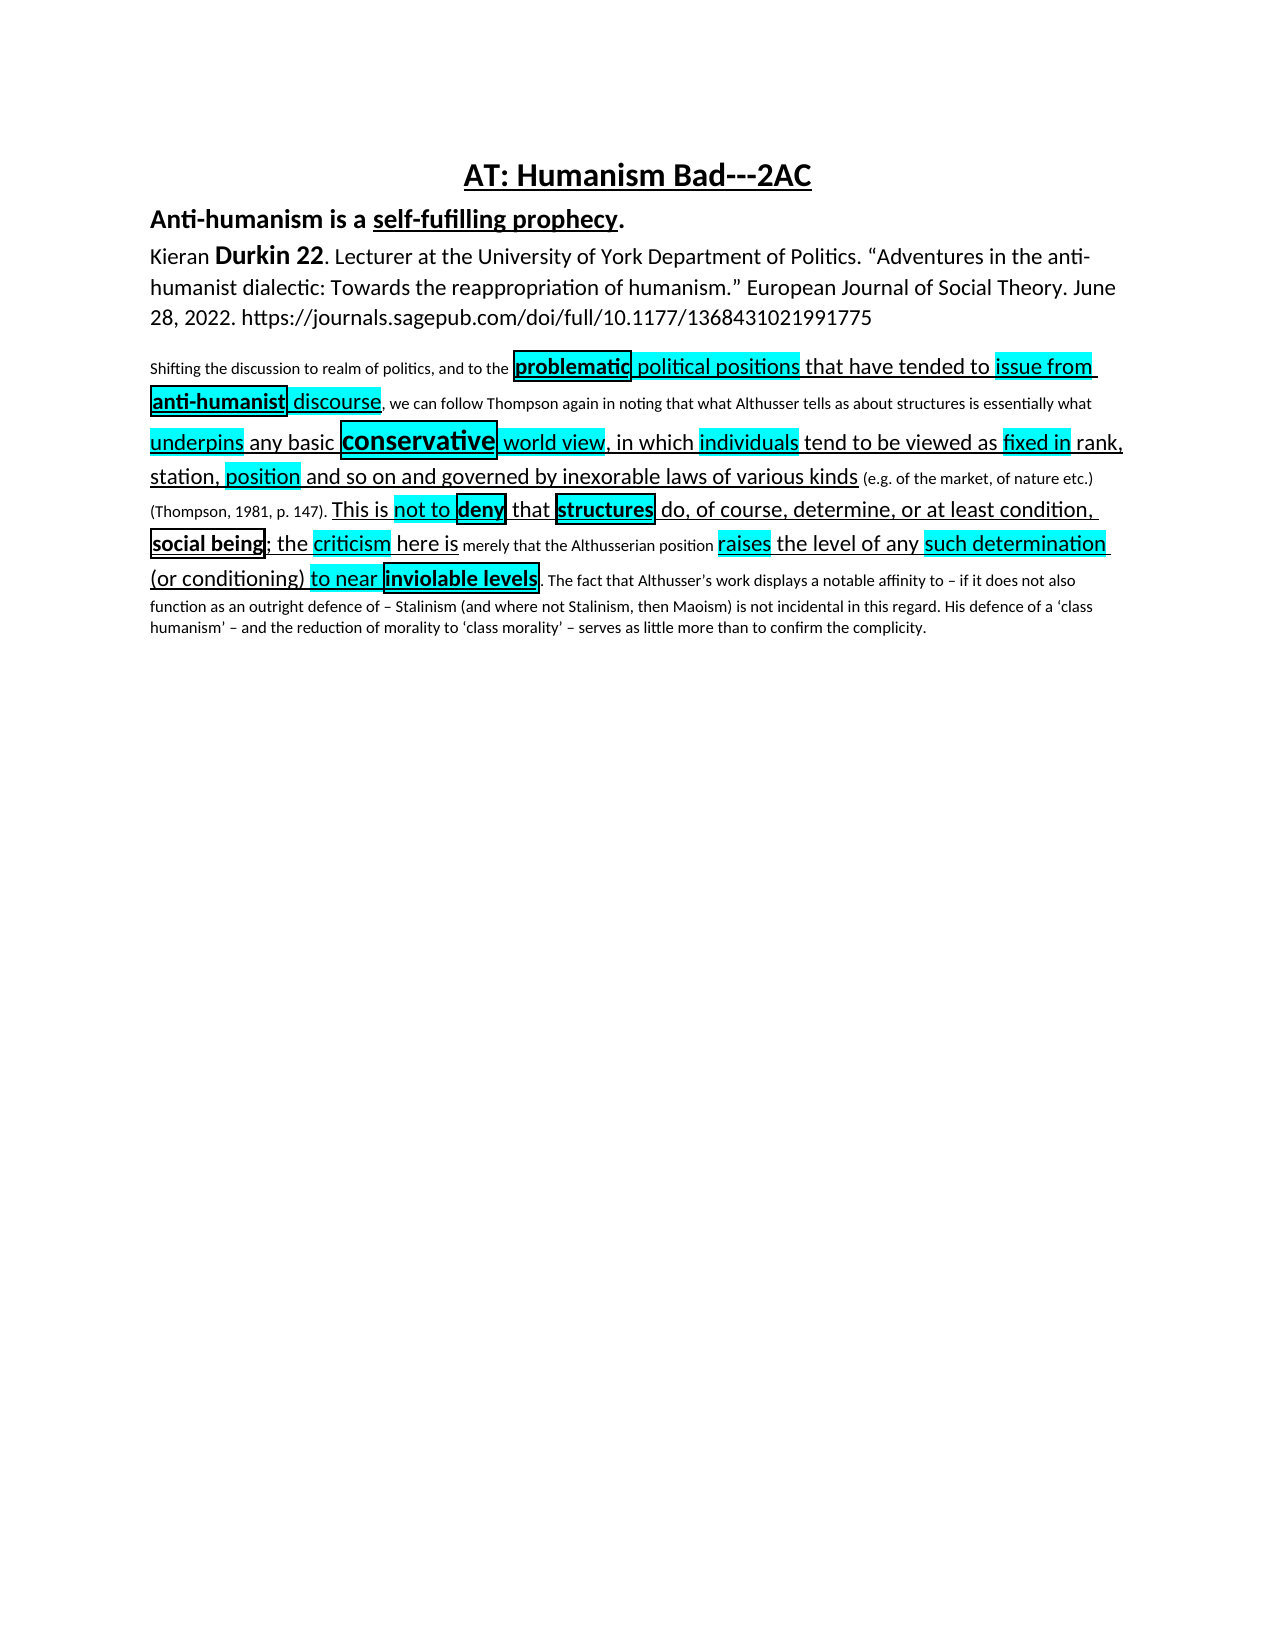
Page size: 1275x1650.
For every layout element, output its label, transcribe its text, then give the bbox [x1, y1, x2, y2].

text Kieran Durkin 22. Lecturer at the University of York Department of Politics. “Adventures in the anti-humanist dialectic: Towards the reappropriation of humanism.” European Journal of Social Theory. June 28, 2022. https://journals.sagepub.com/doi/full/10.1177/1368431021991775 [150, 238, 1125, 331]
subtitle Anti-humanism is a self-fufilling prophecy. [150, 202, 1125, 235]
text Shifting the discussion to realm of politics, and to the problematic political positions that have tended to issue from anti-humanist discourse, we can follow Thompson again in noting that what Althusser tells as about structures is essentially what underpins any basic conservative world view, in which individuals tend to be viewed as fixed in rank, station, position and so on and governed by inexorable laws of various kinds (e.g. of the market, of nature etc.) (Thompson, 1981, p. 147). This is not to deny that structures do, of course, determine, or at least condition, social being; the criticism here is merely that the Althusserian position raises the level of any such determination (or conditioning) to near inviolable levels. The fact that Althusser’s work displays a notable affinity to – if it does not also function as an outright defence of – Stalinism (and where not Stalinism, then Maoism) is not incidental in this regard. His defence of a ‘class humanism’ – and the reduction of morality to ‘class morality’ – serves as little more than to confirm the complicity. [150, 350, 1125, 638]
subtitle AT: Humanism Bad---2AC [150, 154, 1125, 195]
